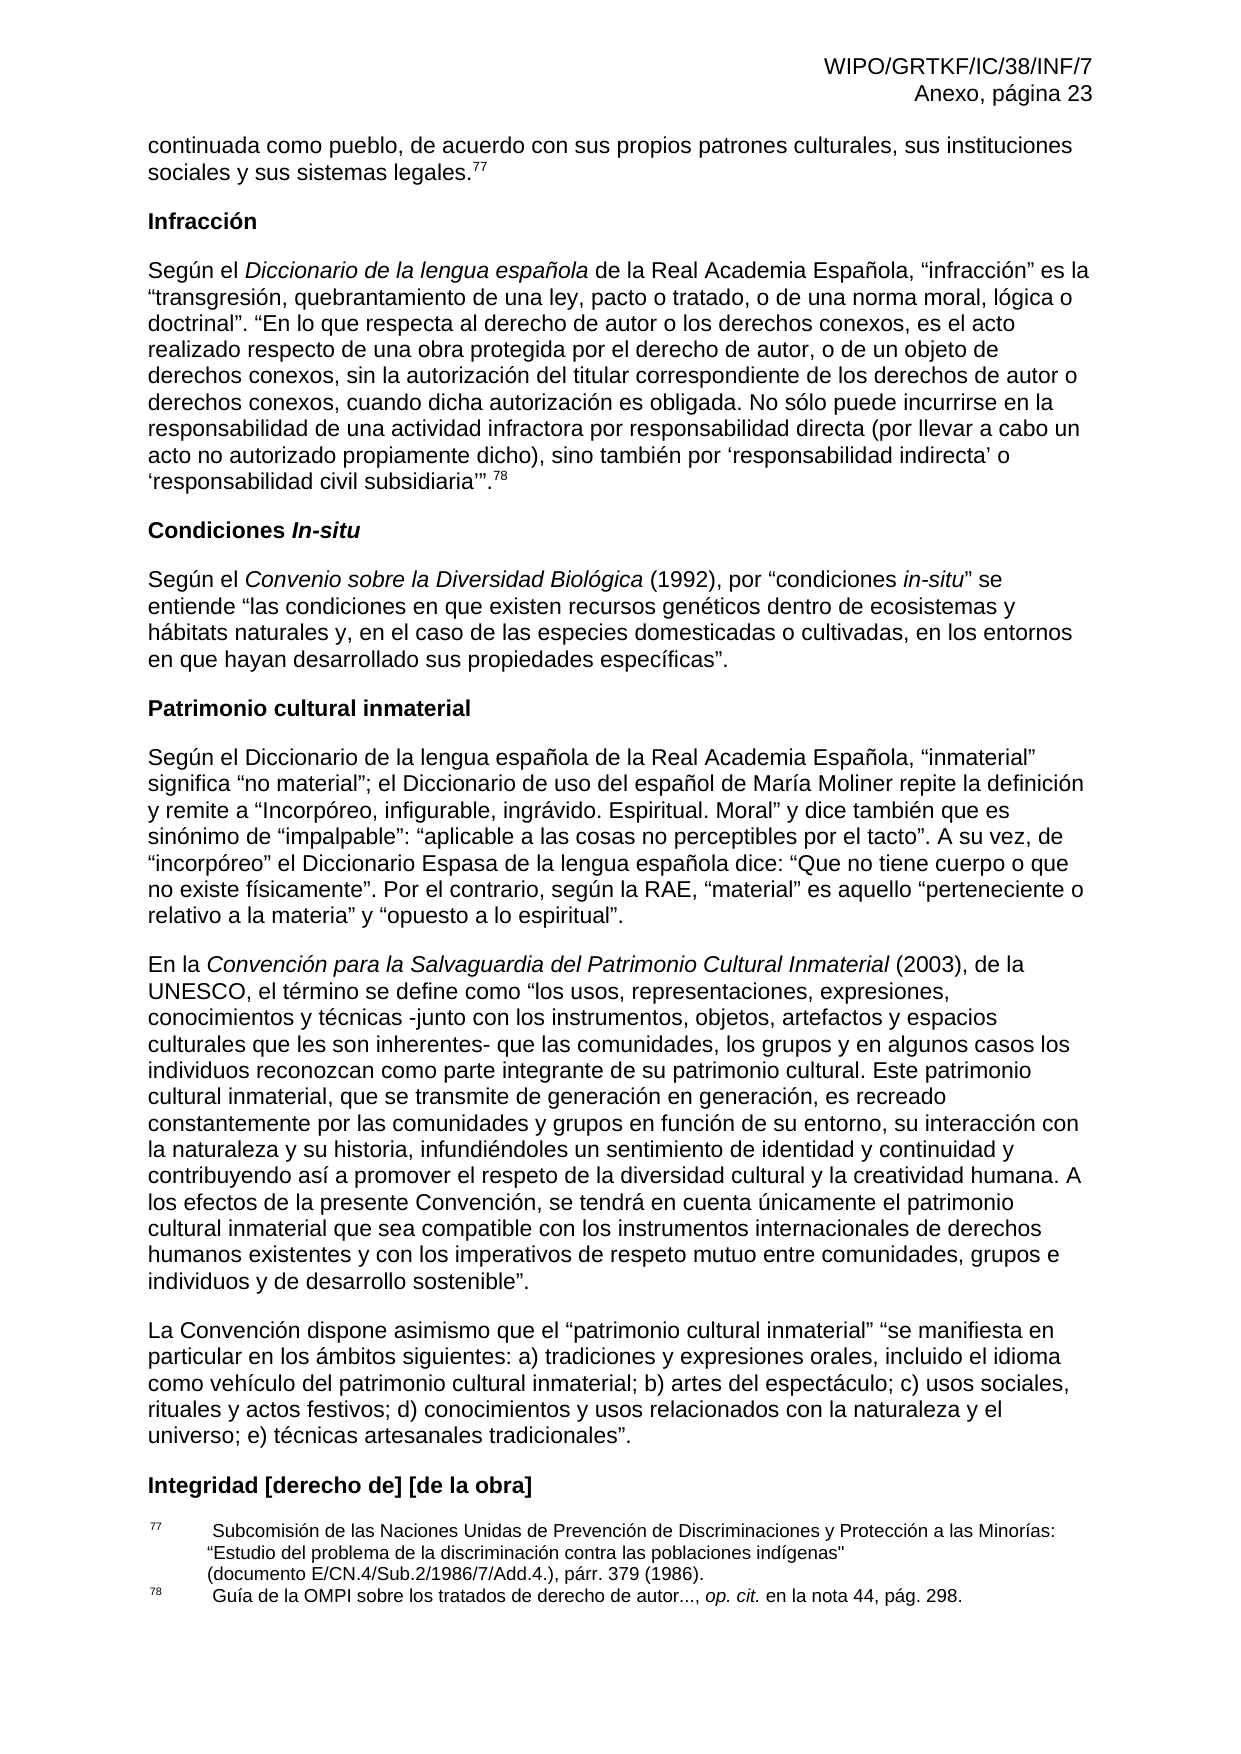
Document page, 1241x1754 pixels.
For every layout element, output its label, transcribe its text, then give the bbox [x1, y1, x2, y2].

list Condiciones In-situ [148, 517, 1092, 543]
list Según el Convenio sobre la Diversidad Biológica (1992), por “condiciones in-situ” se entiende “las condiciones en que existen recursos genéticos dentro de ecosistemas y hábitats naturales y, en el caso de las especies domesticadas o cultivadas, en los entornos en que hayan desarrollado sus propiedades específicas”. [148, 566, 1092, 672]
list Infracción [148, 208, 1092, 234]
list Patrimonio cultural inmaterial [148, 695, 1092, 721]
list Integridad [derecho de] [de la obra] [148, 1472, 1092, 1498]
list Según el Diccionario de la lengua española de la Real Academia Española, “inmaterial” significa “no material”; el Diccionario de uso del español de María Moliner repite la definición y remite a “Incorpóreo, infigurable, ingrávido. Espiritual. Moral” y dice también que es sinónimo de “impalpable”: “aplicable a las cosas no perceptibles por el tacto”. A su vez, de “incorpóreo” el Diccionario Espasa de la lengua española dice: “Que no tiene cuerpo o que no existe físicamente”. Por el contrario, según la RAE, “material” es aquello “perteneciente o relativo a la materia” y “opuesto a lo espiritual”. [148, 744, 1092, 928]
list En la Convención para la Salvaguardia del Patrimonio Cultural Inmaterial (2003), de la UNESCO, el término se define como “los usos, representaciones, expresiones, conocimientos y técnicas -junto con los instrumentos, objetos, artefactos y espacios culturales que les son inherentes- que las comunidades, los grupos y en algunos casos los individuos reconozcan como parte integrante de su patrimonio cultural. Este patrimonio cultural inmaterial, que se transmite de generación en generación, es recreado constantemente por las comunidades y grupos en función de su entorno, su interacción con la naturaleza y su historia, infundiéndoles un sentimiento de identidad y continuidad y contribuyendo así a promover el respeto de la diversidad cultural y la creatividad humana. A los efectos de la presente Convención, se tendrá en cuenta únicamente el patrimonio cultural inmaterial que sea compatible con los instrumentos internacionales de derechos humanos existentes y con los imperativos de respeto mutuo entre comunidades, grupos e individuos y de desarrollo sostenible”. [148, 951, 1092, 1294]
list Según el Diccionario de la lengua española de la Real Academia Española, “infracción” es la “transgresión, quebrantamiento de una ley, pacto o tratado, o de una norma moral, lógica o doctrinal”. “En lo que respecta al derecho de autor o los derechos conexos, es el acto realizado respecto de una obra protegida por el derecho de autor, o de un objeto de derechos conexos, sin la autorización del titular correspondiente de los derechos de autor o derechos conexos, cuando dicha autorización es obligada. No sólo puede incurrirse en la responsabilidad de una actividad infractora por responsabilidad directa (por llevar a cabo un acto no autorizado propiamente dicho), sino también por ‘responsabilidad indirecta’ o ‘responsabilidad civil subsidiaria’”. [148, 257, 1092, 494]
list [148, 132, 1092, 185]
list La Convención dispone asimismo que el “patrimonio cultural inmaterial” “se manifiesta en particular en los ámbitos siguientes: a) tradiciones y expresiones orales, incluido el idioma como vehículo del patrimonio cultural inmaterial; b) artes del espectáculo; c) usos sociales, rituales y actos festivos; d) conocimientos y usos relacionados con la naturaleza y el universo; e) técnicas artesanales tradicionales”. [148, 1317, 1092, 1449]
